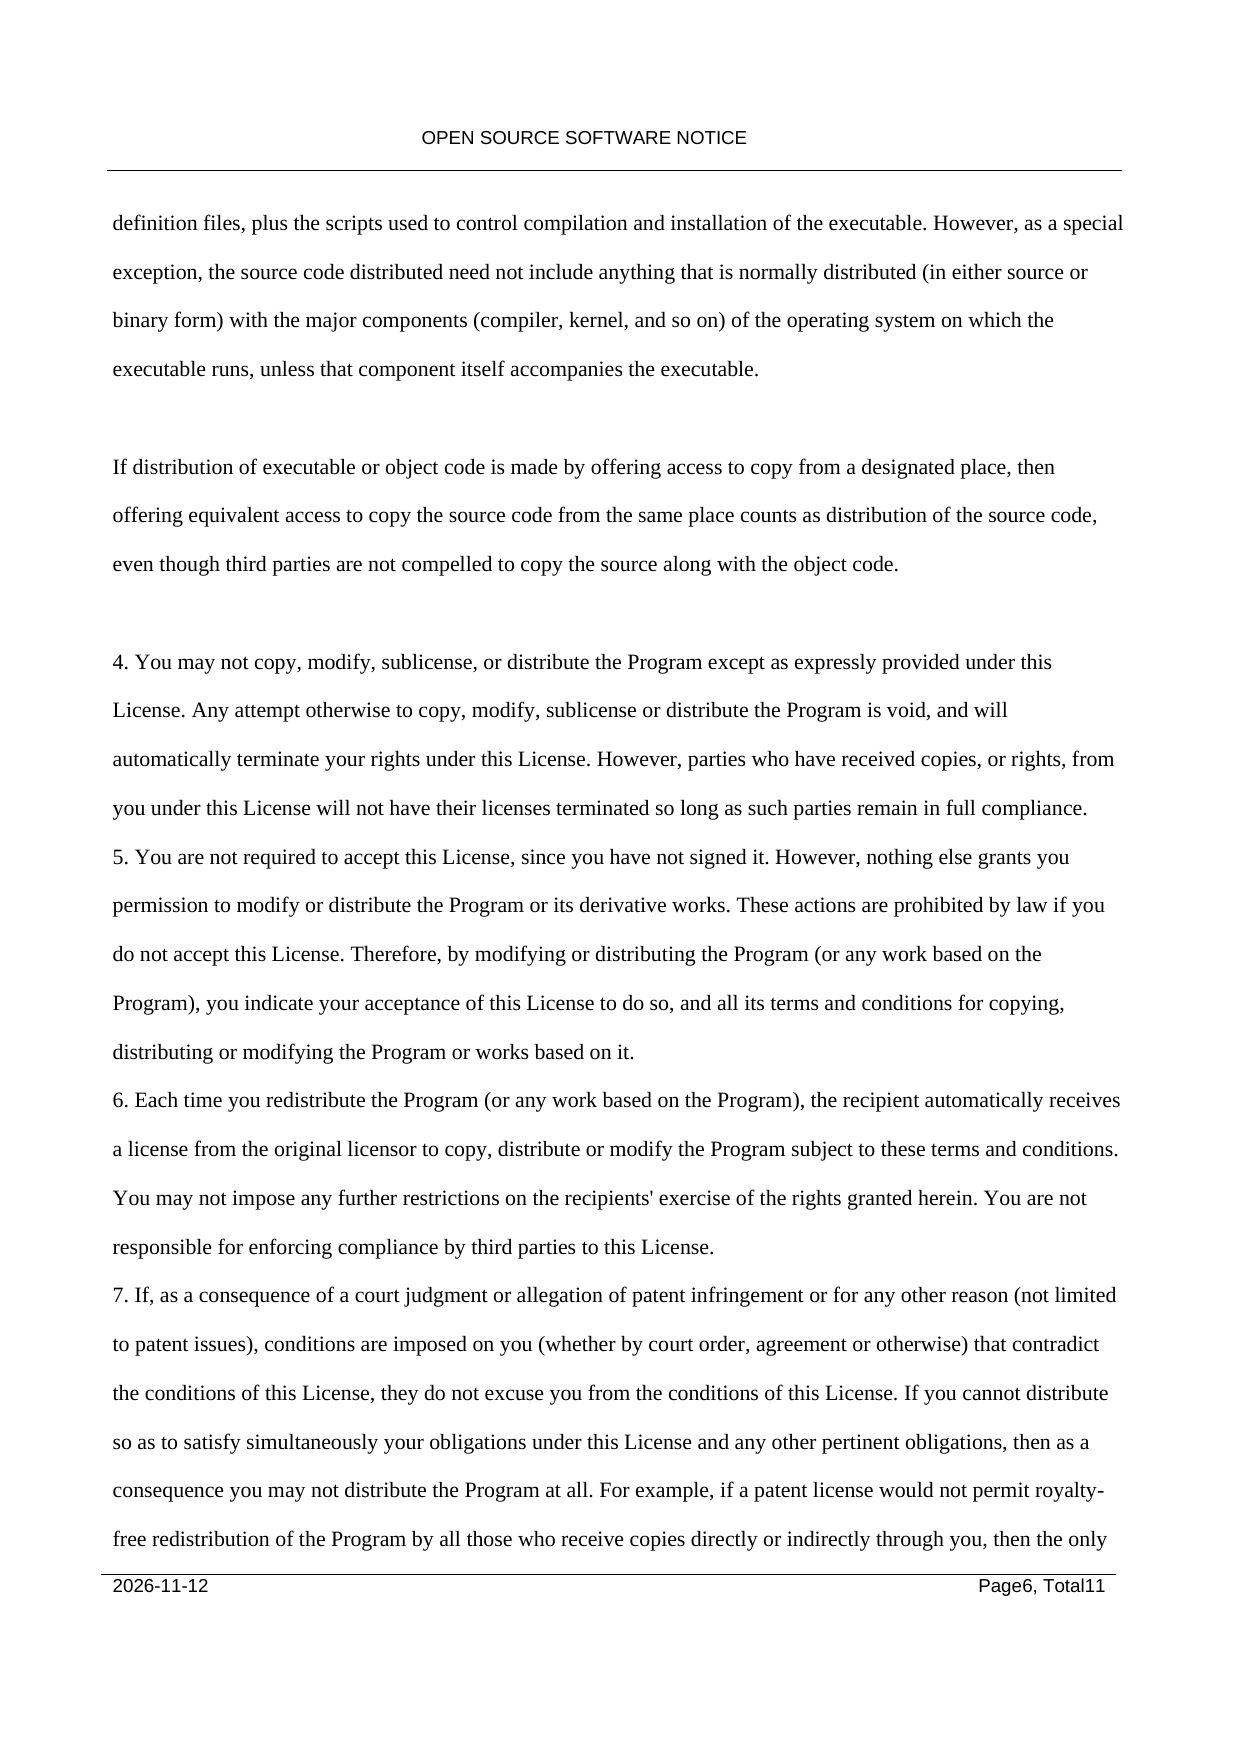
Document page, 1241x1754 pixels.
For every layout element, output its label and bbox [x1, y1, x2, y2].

text [112, 206, 1128, 1555]
